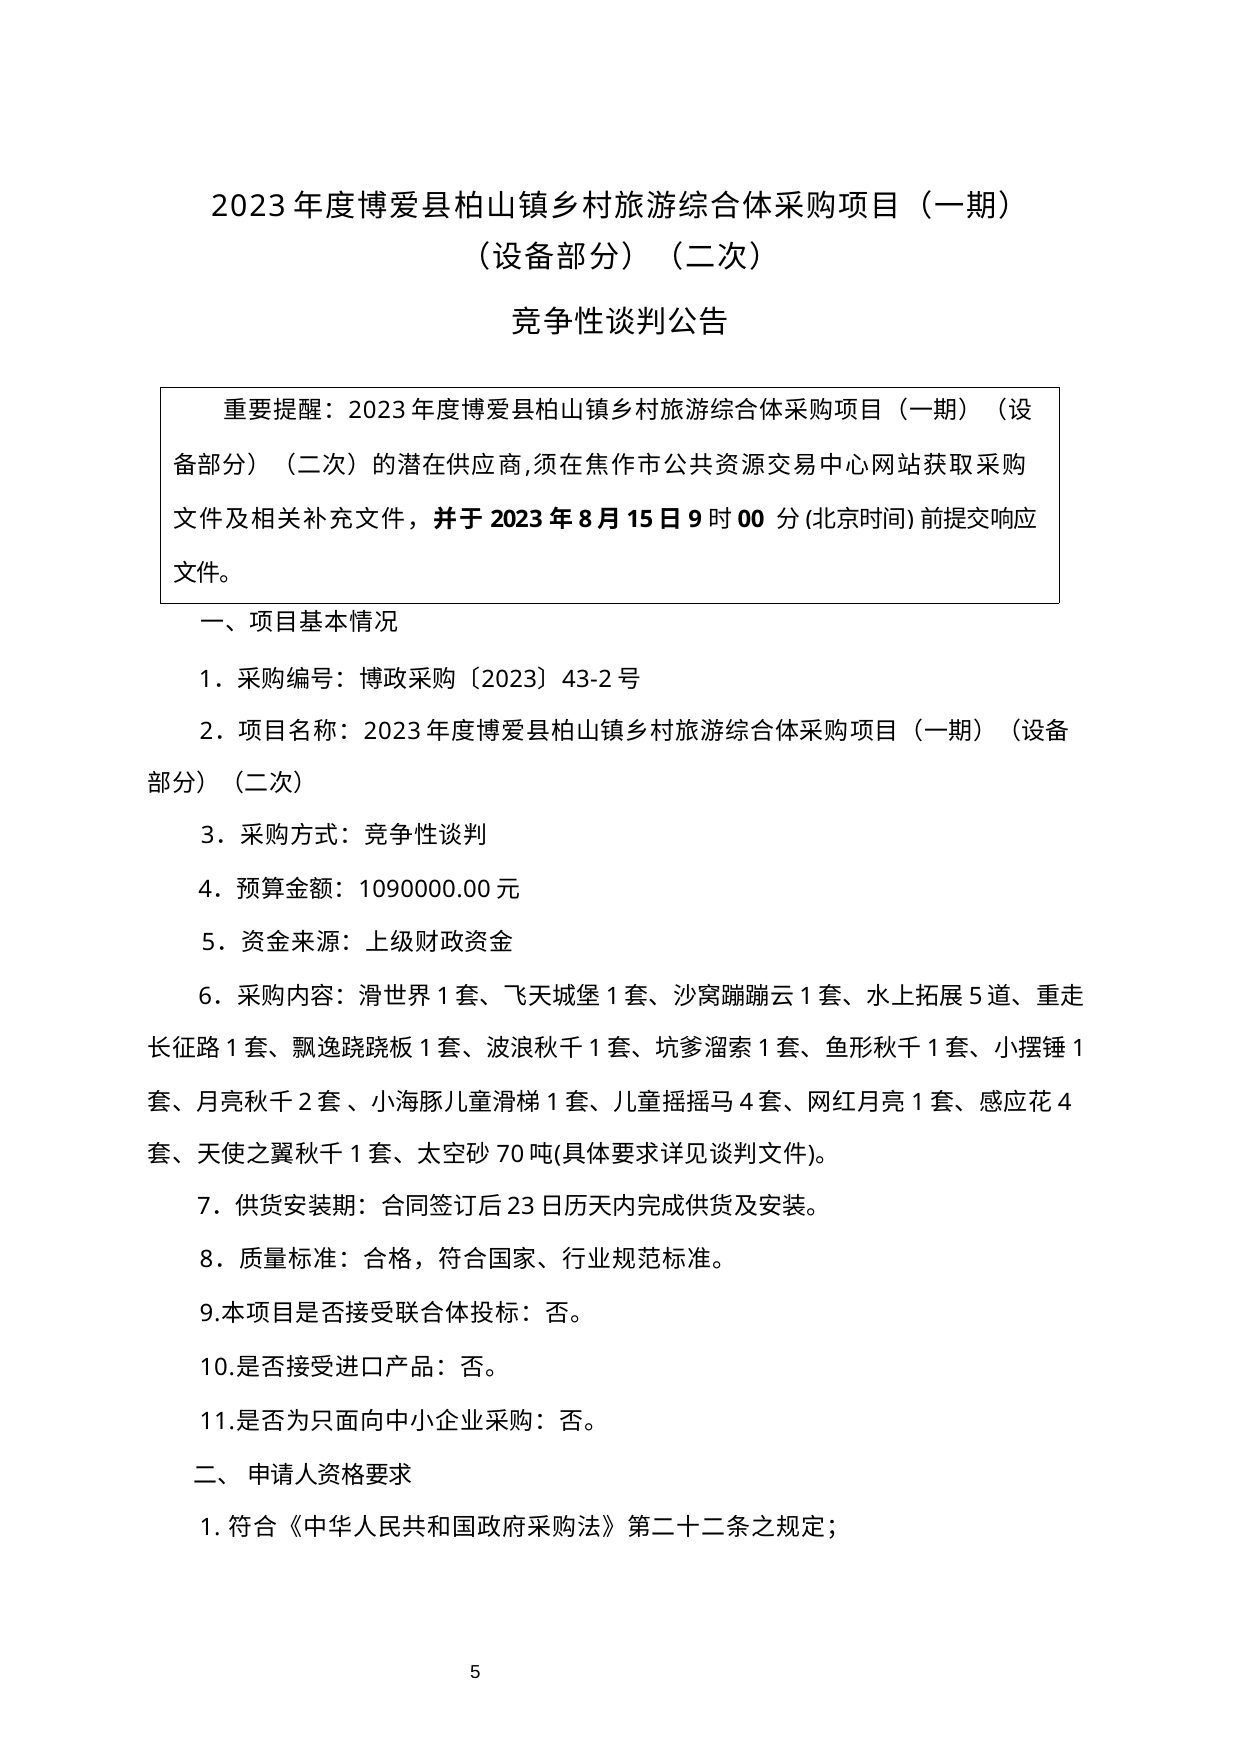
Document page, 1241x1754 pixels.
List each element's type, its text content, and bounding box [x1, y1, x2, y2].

text 6．采购内容：滑世界1套、飞天城堡1套、沙窝蹦蹦云1套、水上拓展5道、重走长征路1套、飘逸跷跷板1套、波浪秋千1套、坑爹溜索1套、鱼形秋千1套、小摆锤1套、月亮秋千2套 、小海豚儿童滑梯1套、儿童摇摇马4套、网红月亮1套、感应花4套、天使之翼秋千1套、太空砂70吨(具体要求详见谈判文件)。 [148, 976, 1093, 1169]
text 7．供货安装期：合同签订后23日历天内完成供货及安装。 [148, 1187, 1093, 1222]
text 二、 申请人资格要求 [148, 1456, 1093, 1491]
text 10.是否接受进口产品：否。 [148, 1347, 1093, 1384]
text 1．采购编号：博政采购〔2023〕43-2号 [148, 659, 1093, 694]
text 8．质量标准：合格，符合国家、行业规范标准。 [148, 1239, 1093, 1275]
table_header 重要提醒：2023年度博爱县柏山镇乡村旅游综合体采购项目（一期）（设备部分）（二次）的潜在供应商,须在焦作市公共资源交易中心网站获取采购文件及相关补充文件，并于2023 年 8 月15 日 9 时 00 分 (北京时间) 前提交响应文件。 [161, 388, 1059, 602]
text 一、项目基本情况 [148, 603, 1093, 641]
text 11.是否为只面向中小企业采购：否。 [148, 1402, 1093, 1438]
text 1. 符合《中华人民共和国政府采购法》第二十二条之规定； [148, 1508, 1093, 1544]
text 2023年度博爱县柏山镇乡村旅游综合体采购项目（一期） [148, 184, 1093, 225]
text 5．资金来源：上级财政资金 [148, 922, 1093, 958]
text 2．项目名称：2023年度博爱县柏山镇乡村旅游综合体采购项目（一期）（设备部分）（二次） [148, 712, 1093, 798]
text 竞争性谈判公告 [148, 299, 1093, 340]
text （设备部分）（二次） [148, 235, 1093, 276]
text 4．预算金额：1090000.00元 [148, 870, 1093, 905]
text 3．采购方式：竞争性谈判 [148, 816, 1093, 852]
text 9.本项目是否接受联合体投标：否。 [148, 1293, 1093, 1329]
